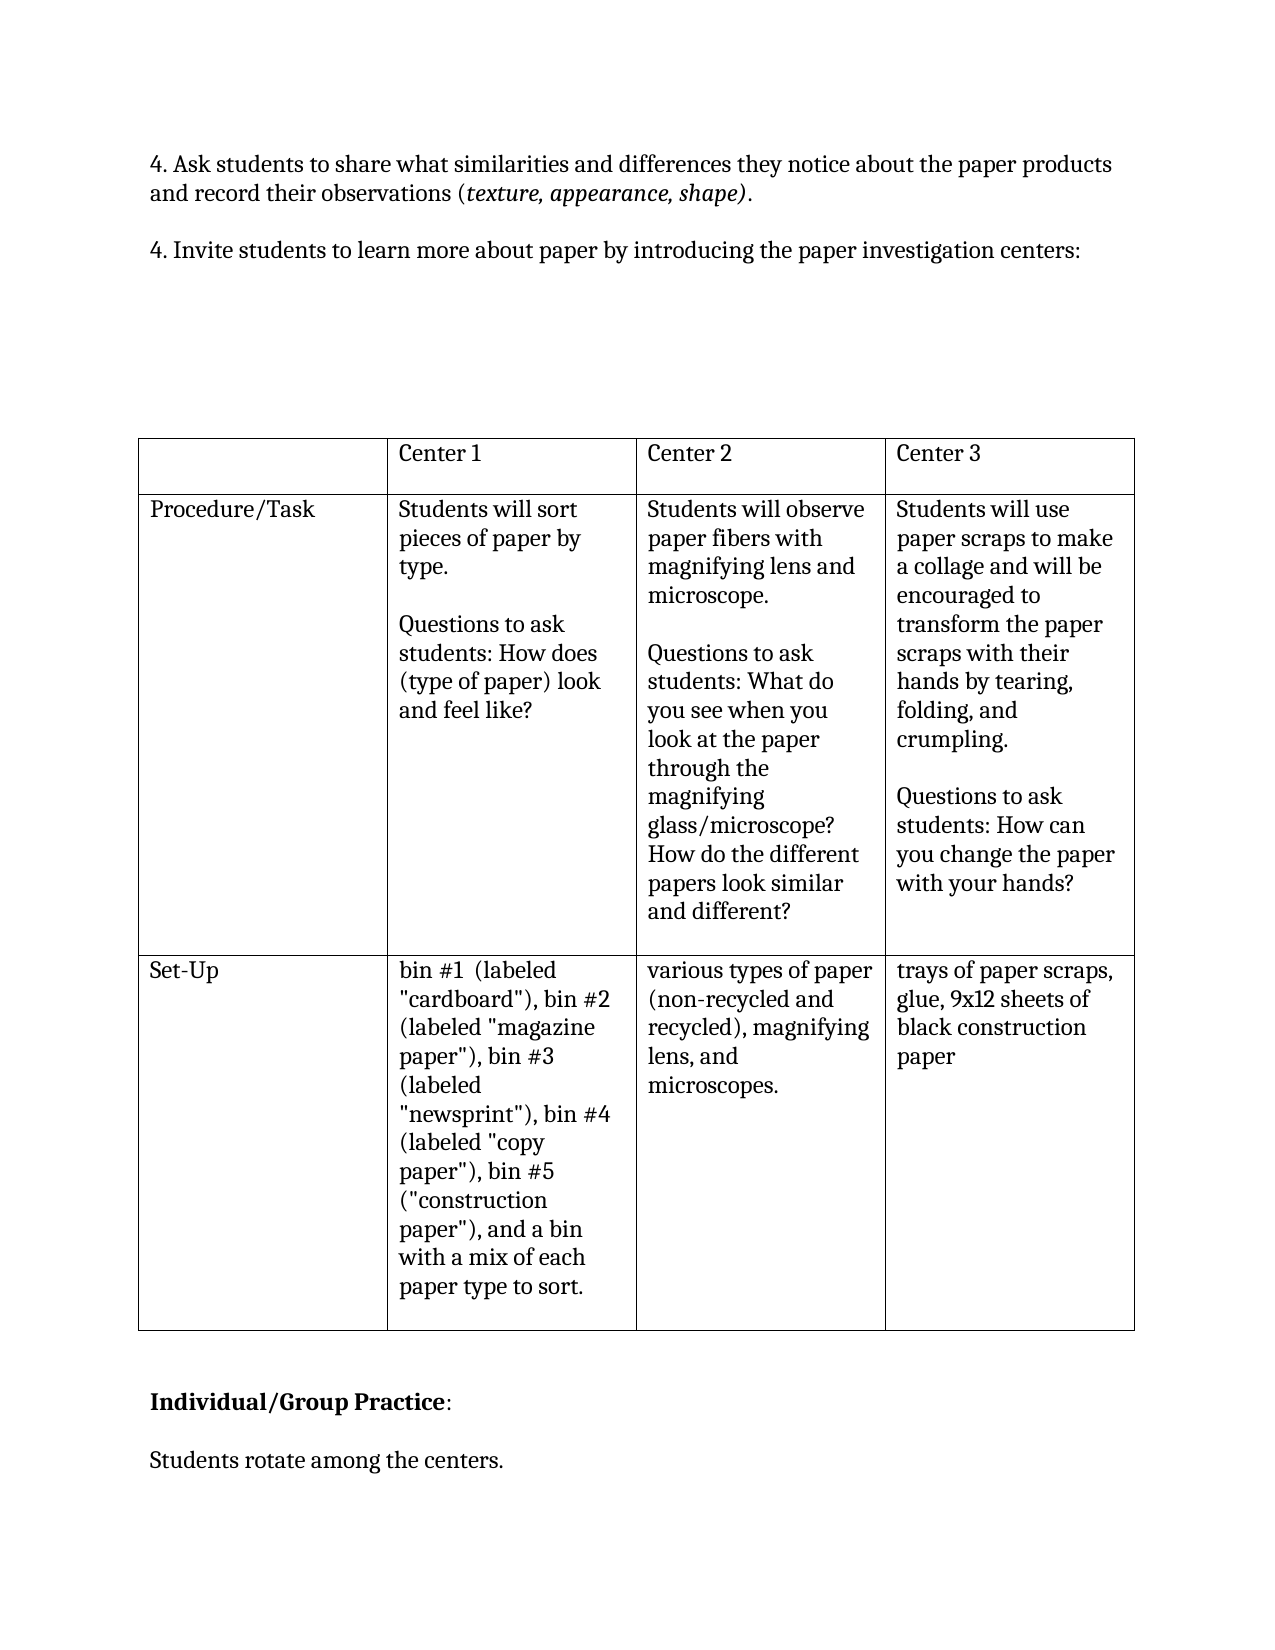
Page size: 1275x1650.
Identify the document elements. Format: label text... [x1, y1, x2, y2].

table_cell Students will sort pieces of paper by type. Questions to ask students: How does (type of paper) look and feel like? [388, 495, 636, 955]
text Individual/Group Practice: [150, 1388, 1125, 1417]
text 4. Invite students to learn more about paper by introducing the paper investigation centers: [150, 236, 1125, 265]
table_header Center 3 [886, 439, 1134, 494]
table_cell Set-Up [139, 956, 387, 1329]
table_cell Students will use paper scraps to make a collage and will be encouraged to transform the paper scraps with their hands by tearing, folding, and crumpling. Questions to ask students: How can you change the paper with your hands? [886, 495, 1134, 955]
table_header [139, 439, 387, 494]
table_cell trays of paper scraps, glue, 9x12 sheets of black construction paper [886, 956, 1134, 1329]
table_cell various types of paper (non-recycled and recycled), magnifying lens, and microscopes. [637, 956, 885, 1329]
table_header Center 2 [637, 439, 885, 494]
table_cell Students will observe paper fibers with magnifying lens and microscope. Questions to ask students: What do you see when you look at the paper through the magnifying glass/microscope? How do the different papers look similar and different? [637, 495, 885, 955]
text 4. Ask students to share what similarities and differences they notice about the paper products and record their observations (texture, appearance, shape). [150, 150, 1125, 207]
table_header Center 1 [388, 439, 636, 494]
text Students rotate among the centers. [150, 1446, 1125, 1474]
table_cell bin #1 (labeled "cardboard"), bin #2 (labeled "magazine paper"), bin #3 (labeled "newsprint"), bin #4 (labeled "copy paper"), bin #5 ("construction paper"), and a bin with a mix of each paper type to sort. [388, 956, 636, 1329]
table_cell Procedure/Task [139, 495, 387, 955]
